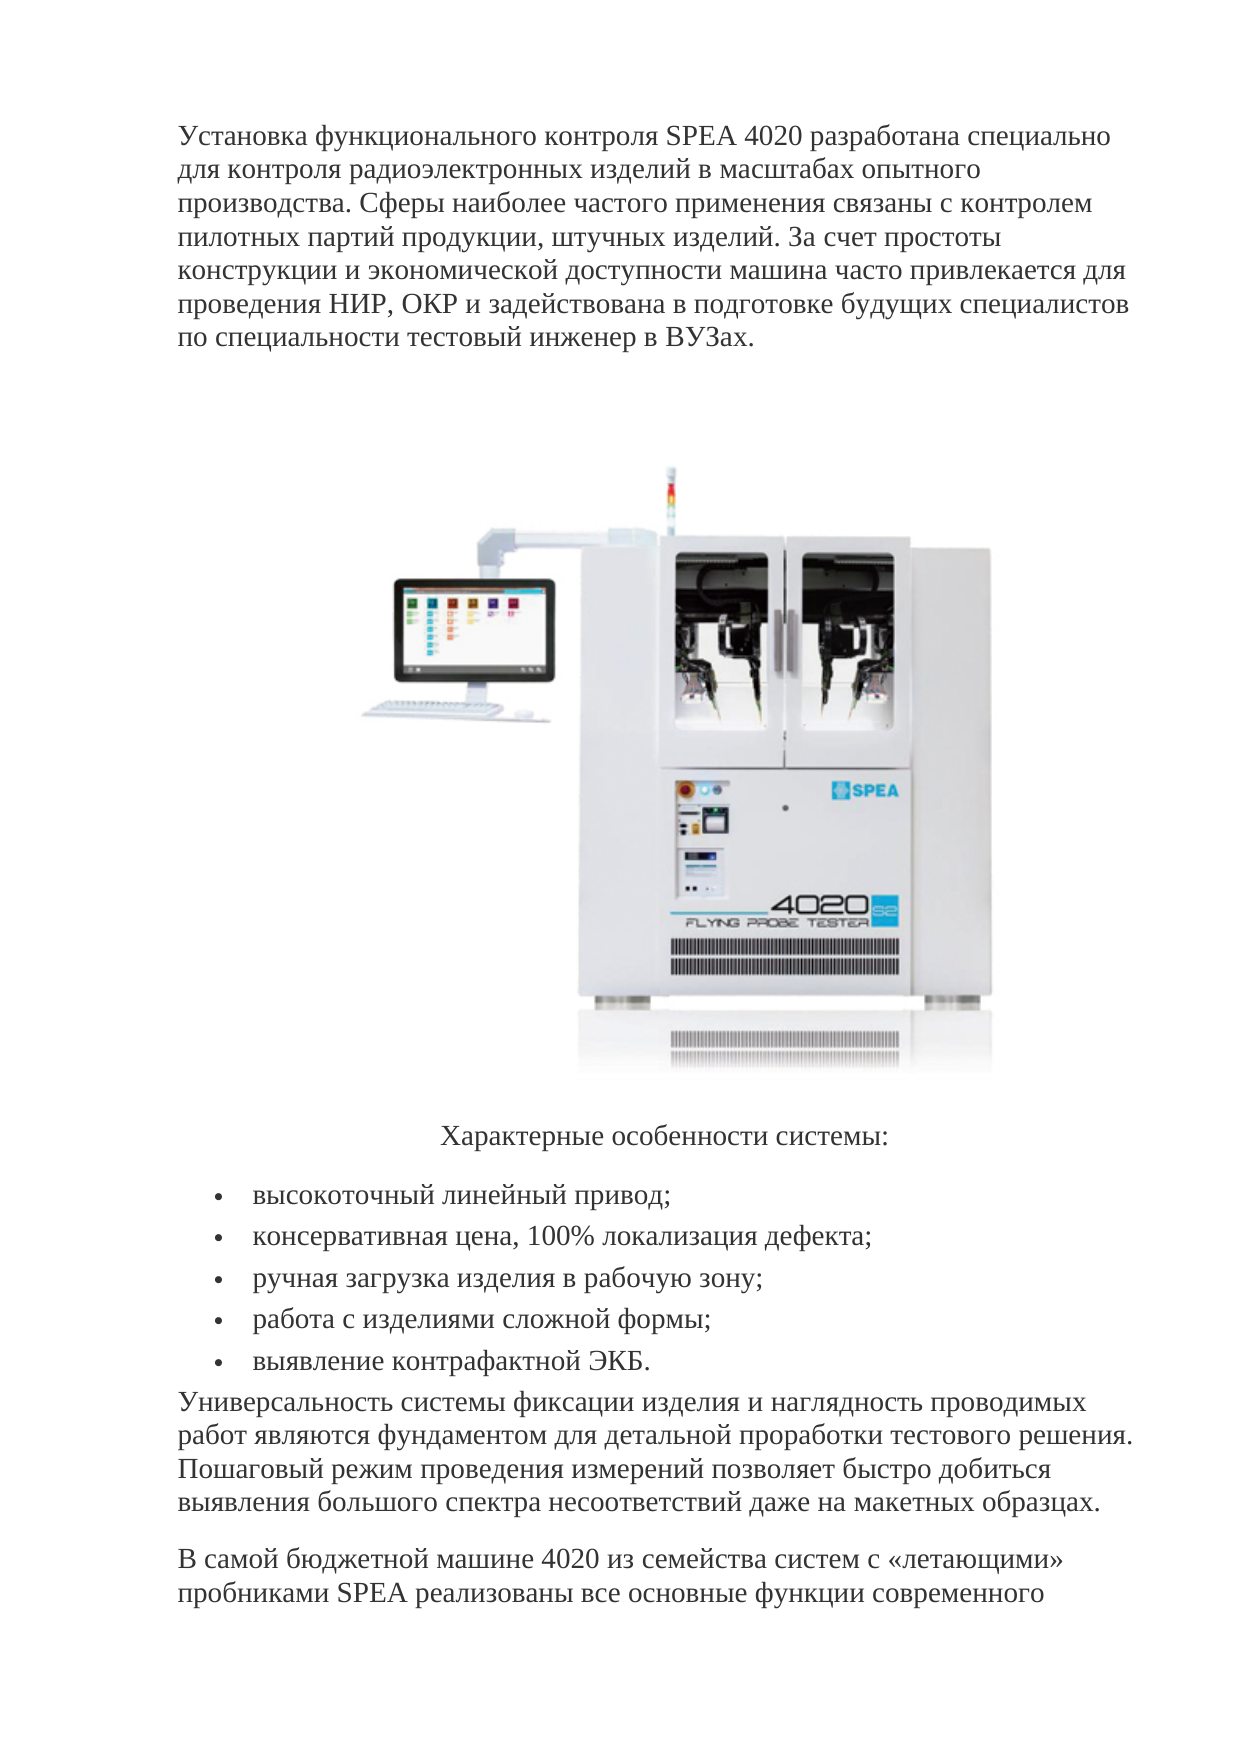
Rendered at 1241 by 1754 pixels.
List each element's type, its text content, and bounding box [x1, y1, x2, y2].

picture [177, 435, 1178, 1092]
text Характерные особенности системы: [177, 1118, 1152, 1151]
text Установка функционального контроля SPEA 4020 разработана специально для контроля радиоэлектронных изделий в масштабах опытного производства. Сферы наиболее частого применения связаны с контролем пилотных партий продукции, штучных изделий. За счет простоты конструкции и экономической доступности машина часто привлекается для проведения НИР, ОКР и задействована в подготовке будущих специалистов по специальности тестовый инженер в ВУЗах. [177, 118, 1152, 353]
list работа с изделиями сложной формы; [215, 1301, 1152, 1335]
list ручная загрузка изделия в рабочую зону; [215, 1260, 1152, 1293]
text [177, 1542, 1152, 1609]
list высокоточный линейный привод; [215, 1177, 1152, 1211]
text Универсальность системы фиксации изделия и наглядность проводимых работ являются фундаментом для детальной проработки тестового решения. Пошаговый режим проведения измерений позволяет быстро добиться выявления большого спектра несоответствий даже на макетных образцах. [177, 1384, 1152, 1518]
list консервативная цена, 100% локализация дефекта; [215, 1218, 1152, 1252]
list выявление контрафактной ЭКБ. [215, 1343, 1152, 1376]
